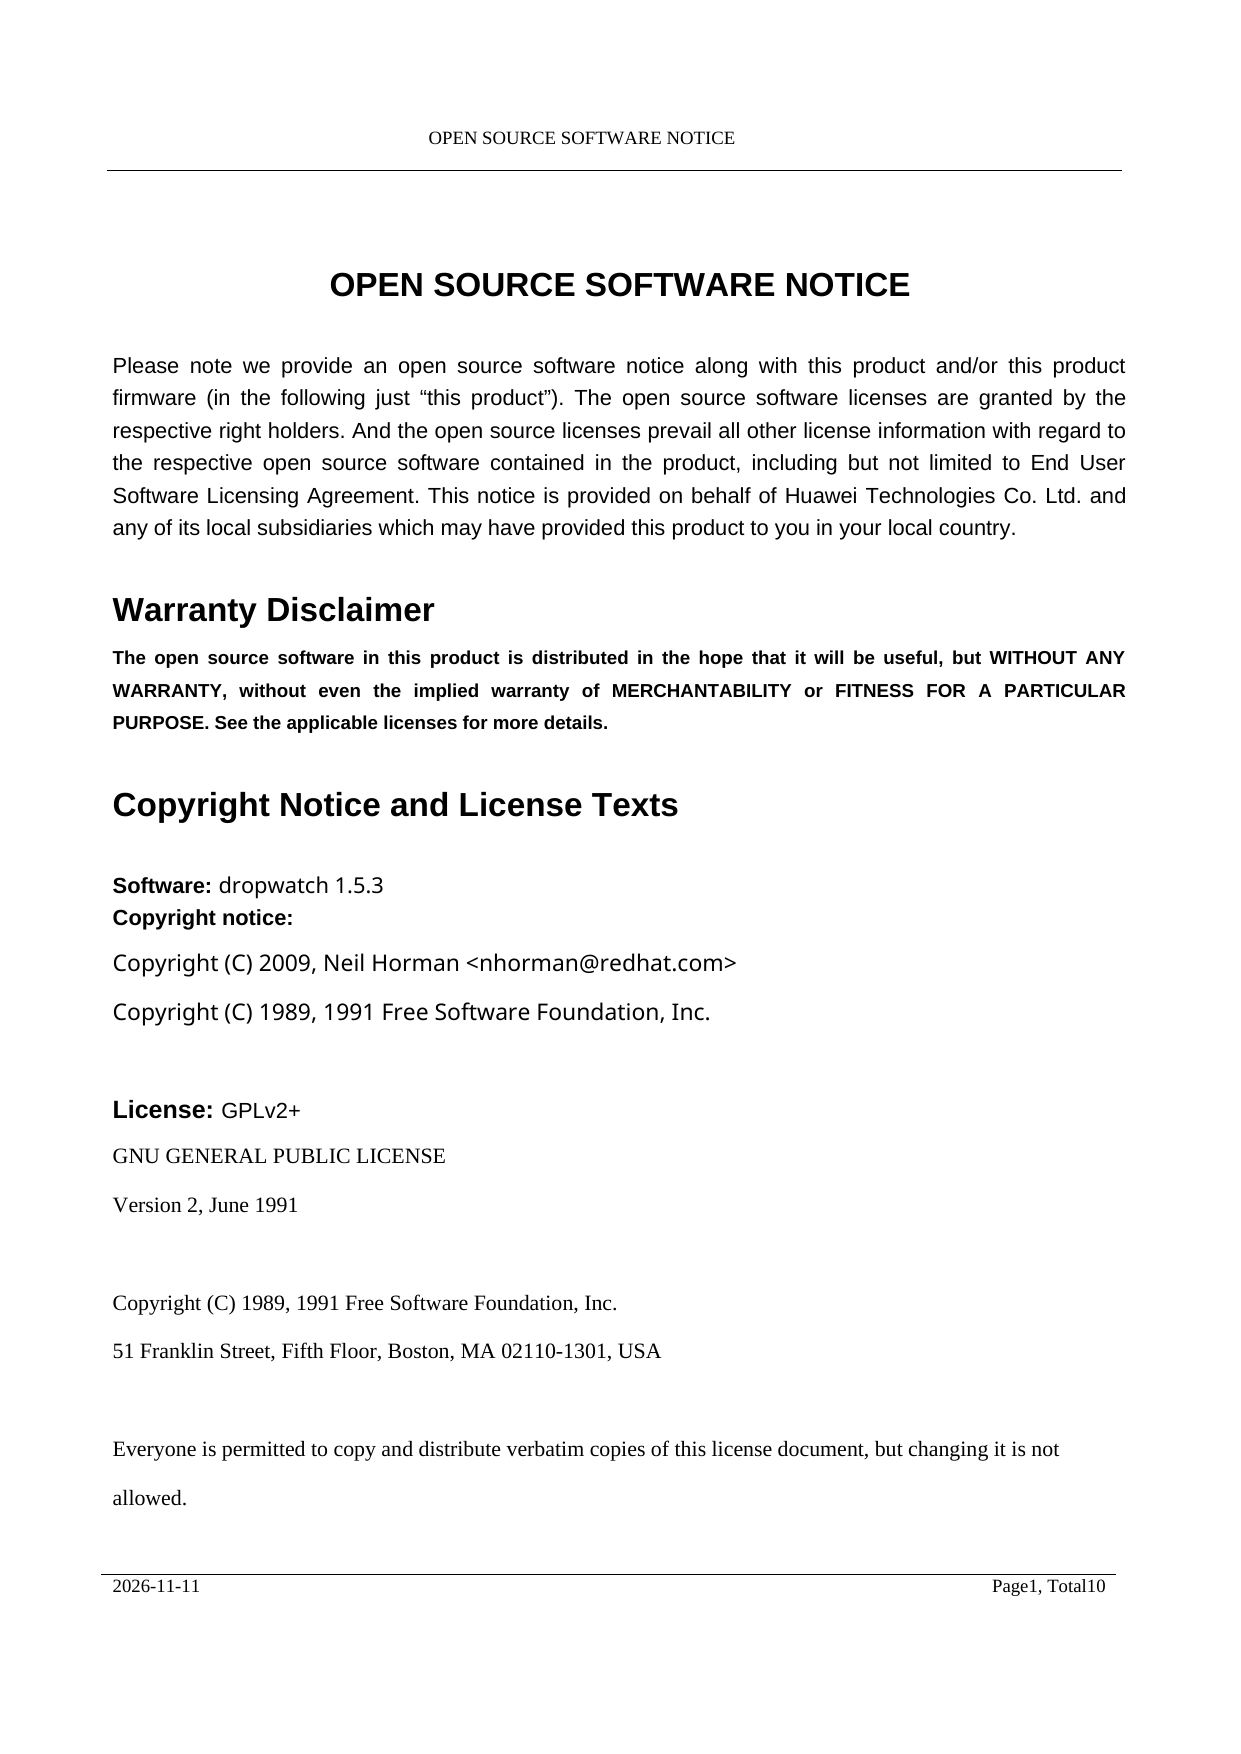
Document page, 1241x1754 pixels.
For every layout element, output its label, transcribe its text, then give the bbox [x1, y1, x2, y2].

text Copyright Notice and License Texts [112, 771, 1128, 836]
text Copyright (C) 2009, Neil Horman <nhorman@redhat.com> Copyright (C) 1989, 1991 Free Software Foundation, Inc. [112, 947, 1128, 1077]
text Warranty Disclaimer [112, 576, 1128, 641]
text Software: dropwatch 1.5.3 [112, 869, 1128, 901]
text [112, 1140, 1128, 1513]
text The open source software in this product is distributed in the hope that it will be useful, but WITHOUT ANY WARRANTY, without even the implied warranty of MERCHANTABILITY or FITNESS FOR A PARTICULAR PURPOSE. See the applicable licenses for more details. [112, 641, 1128, 739]
text License: GPLv2+ [112, 1093, 1128, 1125]
text Please note we provide an open source software notice along with this product and/or this product firmware (in the following just “this product”). The open source software licenses are granted by the respective right holders. And the open source licenses prevail all other license information with regard to the respective open source software contained in the product, including but not limited to End User Software Licensing Agreement. This notice is provided on behalf of Huawei Technologies Co. Ltd. and any of its local subsidiaries which may have provided this product to you in your local country. [112, 349, 1128, 544]
text Copyright notice: [112, 901, 1128, 934]
text OPEN SOURCE SOFTWARE NOTICE [112, 251, 1128, 316]
